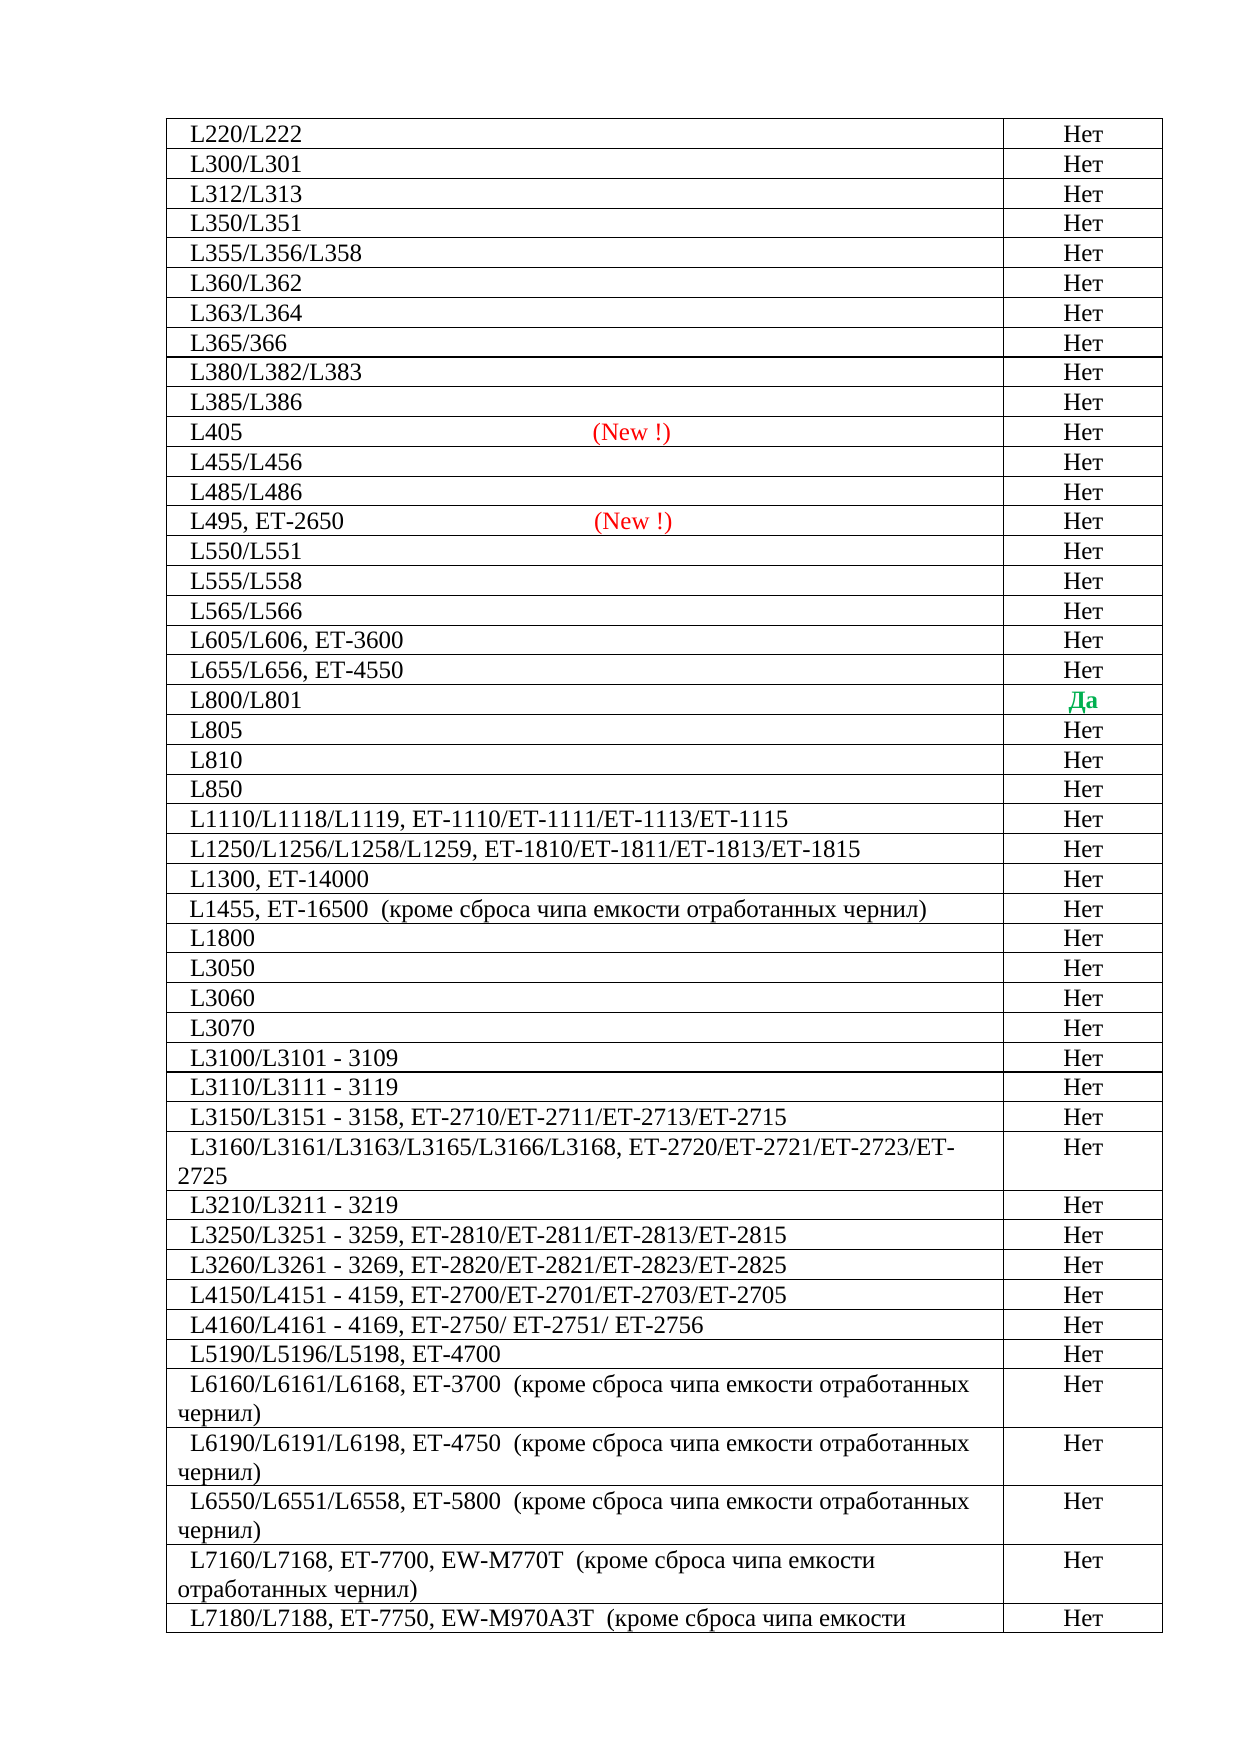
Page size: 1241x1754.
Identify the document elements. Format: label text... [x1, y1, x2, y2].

table_cell L5190/L5196/L5198, ET-4700 [167, 1340, 1003, 1368]
table_cell Нет [1004, 1280, 1162, 1309]
table_cell Нет [1004, 268, 1162, 297]
table_cell L810 [167, 745, 1003, 773]
table_cell Нет [1004, 1132, 1162, 1189]
table_cell L355/L356/L358 [167, 238, 1003, 267]
table_cell L1300, ET-14000 [167, 864, 1003, 893]
table_cell L800/L801 [167, 685, 1003, 714]
table_cell L1455, ET-16500 (кроме сброса чипа емкости отработанных чернил) [167, 894, 1003, 922]
table_cell Нет [1004, 1013, 1162, 1042]
table_cell Нет [1004, 149, 1162, 178]
table_cell Нет [1004, 804, 1162, 833]
table_cell Нет [1004, 119, 1162, 148]
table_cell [167, 1604, 1003, 1632]
table_cell L6190/L6191/L6198, ET-4750 (кроме сброса чипа емкости отработанных чернил) [167, 1428, 1003, 1485]
table_cell Нет [1004, 209, 1162, 237]
table_cell Нет [1004, 1369, 1162, 1427]
table_cell Нет [1004, 596, 1162, 624]
table_cell L3110/L3111 - 3119 [167, 1073, 1003, 1101]
table_cell Нет [1004, 924, 1162, 952]
table_cell Нет [1004, 745, 1162, 773]
table_cell Нет [1004, 953, 1162, 982]
table_cell L805 [167, 715, 1003, 744]
table_cell Нет [1004, 536, 1162, 565]
table_cell Нет [1004, 1043, 1162, 1071]
table_cell L4160/L4161 - 4169, ET-2750/ ET-2751/ ET-2756 [167, 1310, 1003, 1338]
table_cell L3070 [167, 1013, 1003, 1042]
table_cell L3260/L3261 - 3269, ET-2820/ET-2821/ET-2823/ET-2825 [167, 1250, 1003, 1279]
table_cell Нет [1004, 983, 1162, 1012]
table_cell Нет [1004, 715, 1162, 744]
table_cell Нет [1004, 1340, 1162, 1368]
table_cell Нет [1004, 626, 1162, 654]
table_cell Нет [1004, 834, 1162, 863]
table_cell L385/L386 [167, 387, 1003, 416]
table_cell Нет [1004, 238, 1162, 267]
table_cell L455/L456 [167, 447, 1003, 476]
table_cell L1110/L1118/L1119, ET-1110/ET-1111/ET-1113/ET-1115 [167, 804, 1003, 833]
table_cell L380/L382/L383 [167, 358, 1003, 386]
table_cell Нет [1004, 864, 1162, 893]
table_cell Нет [1004, 566, 1162, 595]
table_cell Нет [1004, 298, 1162, 327]
table_cell L4150/L4151 - 4159, ET-2700/ET-2701/ET-2703/ET-2705 [167, 1280, 1003, 1309]
table_cell L495, ET-2650 (New !) [167, 506, 1003, 535]
table_cell Нет [1004, 1604, 1162, 1632]
table_cell L6160/L6161/L6168, ET-3700 (кроме сброса чипа емкости отработанных чернил) [167, 1369, 1003, 1427]
table_cell L1250/L1256/L1258/L1259, ET-1810/ET-1811/ET-1813/ET-1815 [167, 834, 1003, 863]
table_cell Нет [1004, 1428, 1162, 1485]
table_cell L405 (New !) [167, 417, 1003, 446]
table_cell L555/L558 [167, 566, 1003, 595]
table_cell Нет [1004, 1250, 1162, 1279]
table_cell L485/L486 [167, 477, 1003, 505]
table_cell Нет [1004, 179, 1162, 207]
table_cell L363/L364 [167, 298, 1003, 327]
table_cell L3250/L3251 - 3259, ET-2810/ET-2811/ET-2813/ET-2815 [167, 1220, 1003, 1249]
table_cell Нет [1004, 1545, 1162, 1602]
table_cell L3210/L3211 - 3219 [167, 1191, 1003, 1219]
table_cell L7160/L7168, ET-7700, EW-M770T (кроме сброса чипа емкости отработанных чернил) [167, 1545, 1003, 1602]
table_cell L3060 [167, 983, 1003, 1012]
table_cell Нет [1004, 775, 1162, 803]
table_cell L360/L362 [167, 268, 1003, 297]
table_cell L350/L351 [167, 209, 1003, 237]
table_cell L605/L606, ET-3600 [167, 626, 1003, 654]
table_cell Нет [1004, 894, 1162, 922]
table_cell L1800 [167, 924, 1003, 952]
table_cell L312/L313 [167, 179, 1003, 207]
table_cell Нет [1004, 506, 1162, 535]
table_cell Нет [1004, 1191, 1162, 1219]
table_cell Нет [1004, 1220, 1162, 1249]
table_cell L3100/L3101 - 3109 [167, 1043, 1003, 1071]
table_cell L6550/L6551/L6558, ET-5800 (кроме сброса чипа емкости отработанных чернил) [167, 1486, 1003, 1544]
table_cell L850 [167, 775, 1003, 803]
table_cell Нет [1004, 387, 1162, 416]
table_cell Нет [1004, 1310, 1162, 1338]
table_cell Нет [1004, 447, 1162, 476]
table_cell L3150/L3151 - 3158, ET-2710/ET-2711/ET-2713/ET-2715 [167, 1102, 1003, 1131]
table_cell L3160/L3161/L3163/L3165/L3166/L3168, ET-2720/ET-2721/ET-2723/ET-2725 [167, 1132, 1003, 1189]
table_cell L300/L301 [167, 149, 1003, 178]
table_cell L565/L566 [167, 596, 1003, 624]
table_cell L220/L222 [167, 119, 1003, 148]
table_cell Нет [1004, 1073, 1162, 1101]
table_cell Нет [1004, 1486, 1162, 1544]
table_cell L655/L656, ET-4550 [167, 655, 1003, 684]
table_cell L365/366 [167, 328, 1003, 356]
table_cell Нет [1004, 417, 1162, 446]
table_cell Нет [1004, 328, 1162, 356]
table_cell L550/L551 [167, 536, 1003, 565]
table_cell Нет [1004, 655, 1162, 684]
table_cell Нет [1004, 358, 1162, 386]
table_cell Нет [1004, 477, 1162, 505]
table_cell L3050 [167, 953, 1003, 982]
table_cell Нет [1004, 1102, 1162, 1131]
table_cell Да [1004, 685, 1162, 714]
